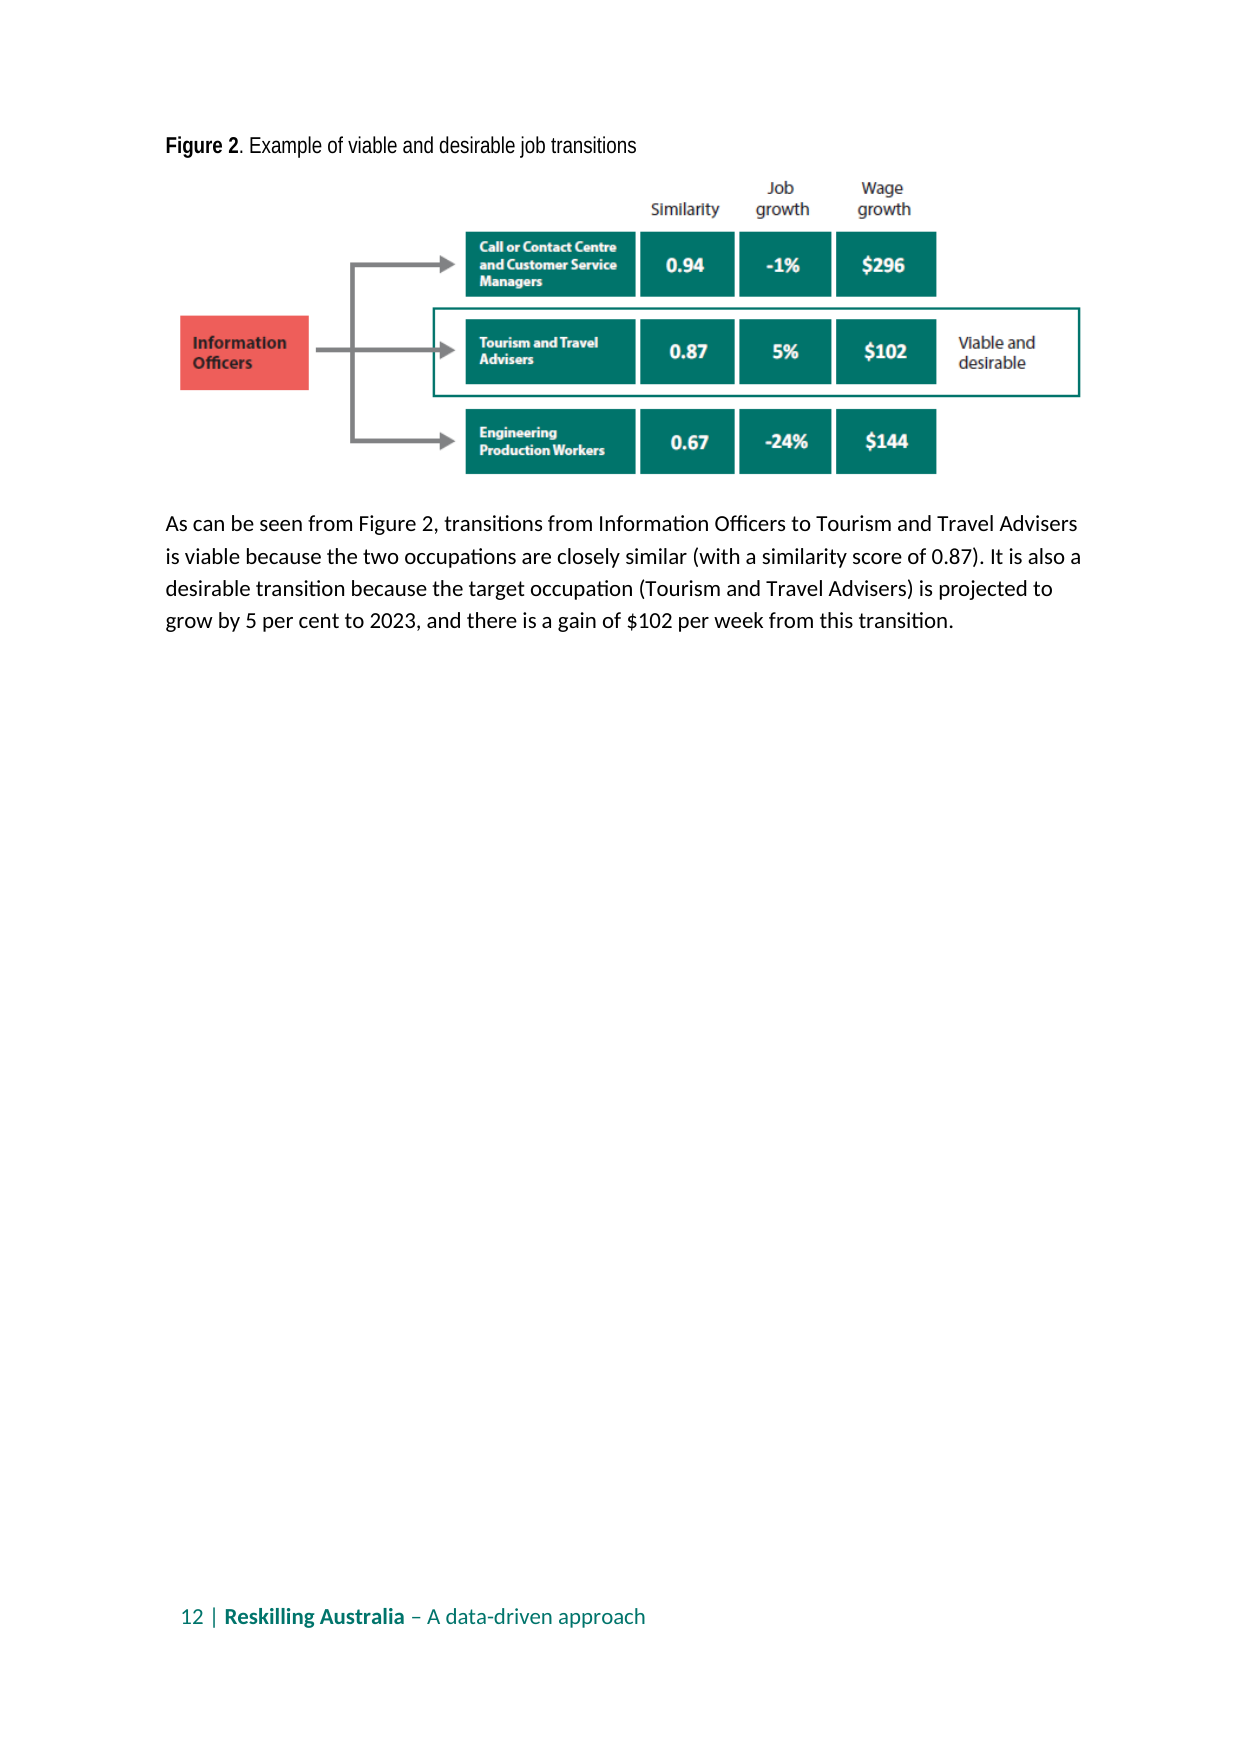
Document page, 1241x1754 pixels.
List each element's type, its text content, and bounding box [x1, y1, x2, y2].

text As can be seen from Figure 2, transitions from Information Officers to Tourism and Travel Advisers is viable because the two occupations are closely similar (with a similarity score of 0.87). It is also a desirable transition because the target occupation (Tourism and Travel Advisers) is projected to grow by 5 per cent to 2023, and there is a gain of $102 per week from this transition. [165, 509, 1090, 634]
text Figure 2. Example of viable and desirable job transitions [165, 132, 1090, 158]
picture [165, 174, 1091, 493]
